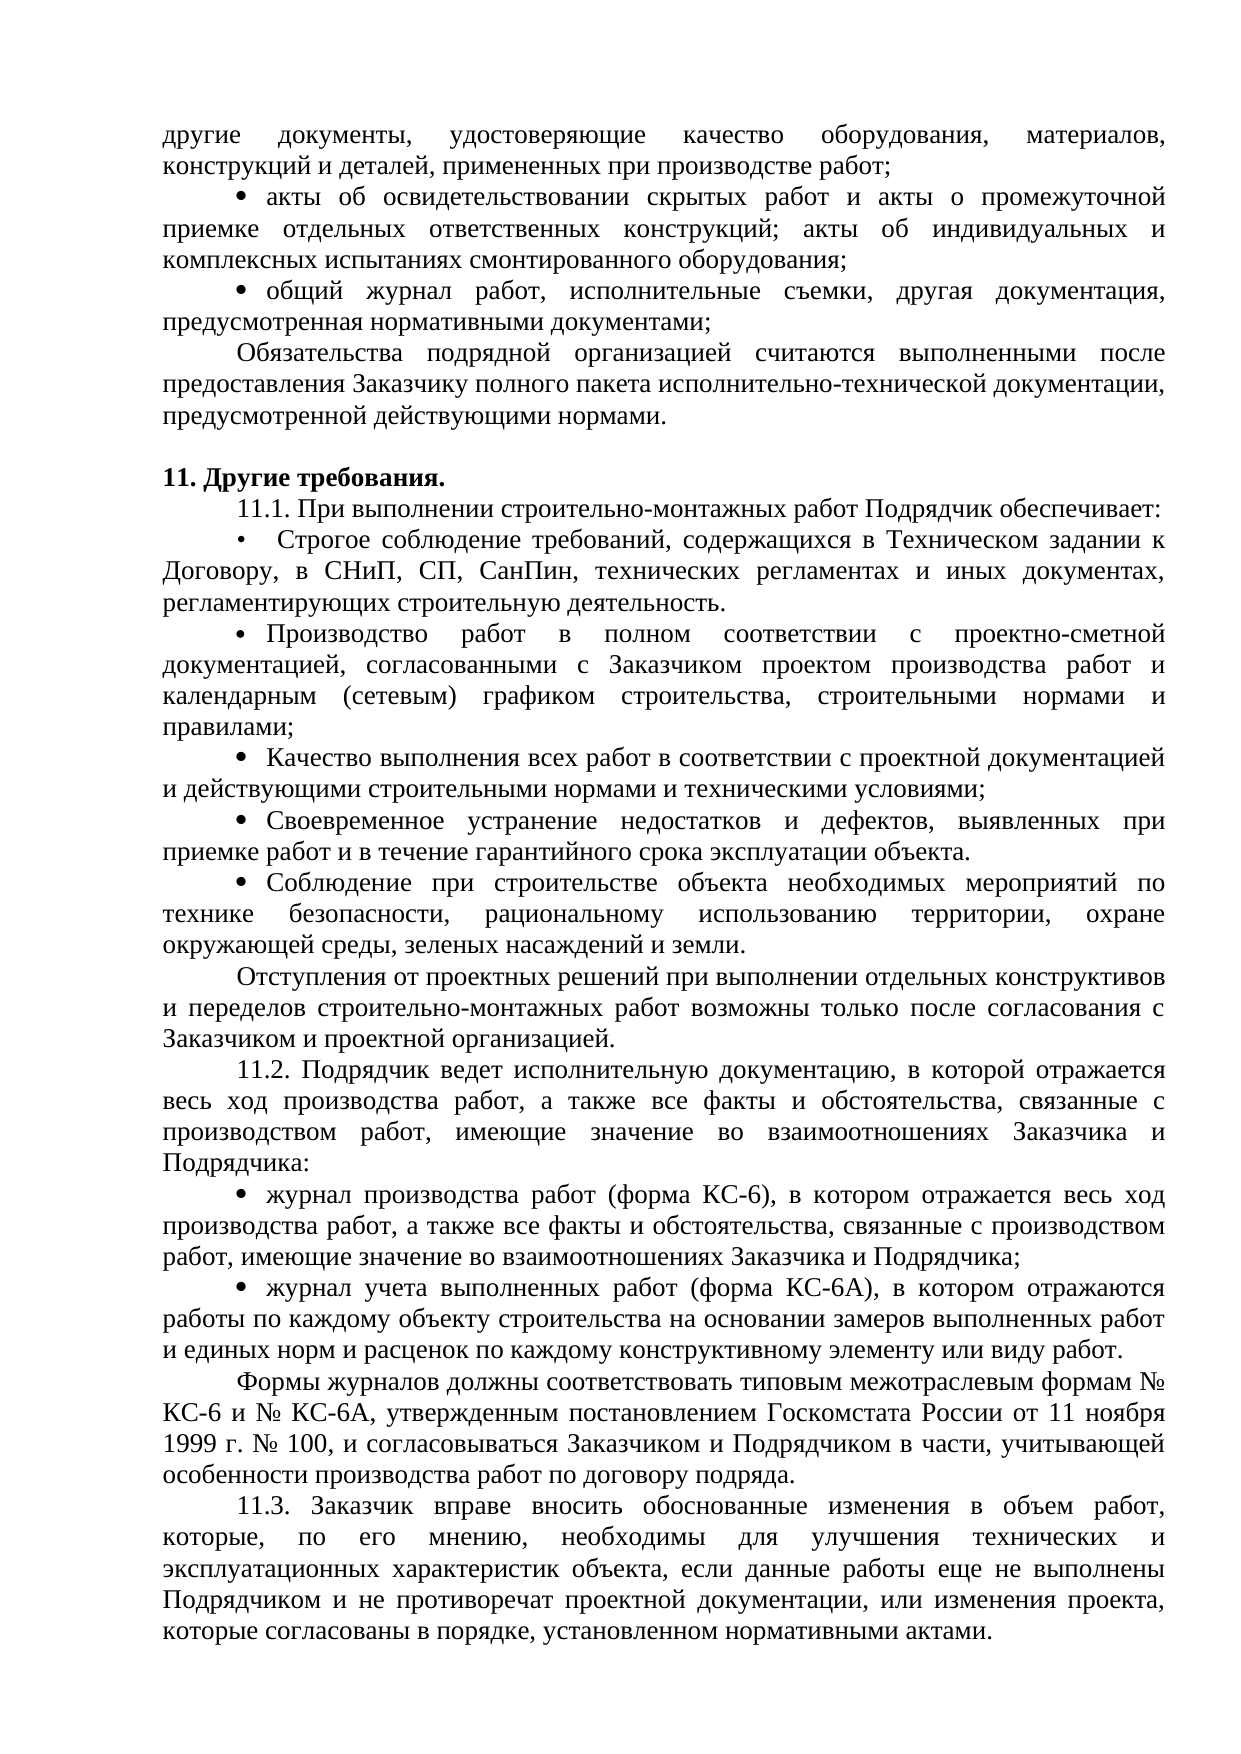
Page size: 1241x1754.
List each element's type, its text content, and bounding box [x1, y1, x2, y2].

list журнал производства работ (форма КС-6), в котором отражается весь ход производства работ, а также все факты и обстоятельства, связанные с производством работ, имеющие значение во взаимоотношениях Заказчика и Подрядчика; [162, 1178, 1167, 1271]
text Формы журналов должны соответствовать типовым межотраслевым формам № КС-6 и № КС-6А, утвержденным постановлением Госкомстата России от 11 ноября 1999 г. № 100, и согласовываться Заказчиком и Подрядчиком в части, учитывающей особенности производства работ по договору подряда. [162, 1365, 1167, 1489]
text 11.2. Подрядчик ведет исполнительную документацию, в которой отражается весь ход производства работ, а также все факты и обстоятельства, связанные с производством работ, имеющие значение во взаимоотношениях Заказчика и Подрядчика: [162, 1053, 1167, 1178]
list Соблюдение при строительстве объекта необходимых мероприятий по технике безопасности, рациональному использованию территории, охране окружающей среды, зеленых насаждений и земли. [162, 866, 1167, 960]
text • Строгое соблюдение требований, содержащихся в Техническом задании к Договору, в СНиП, СП, СанПин, технических регламентах и иных документах, регламентирующих строительную деятельность. [162, 523, 1167, 617]
text 11. Другие требования. [162, 461, 1167, 492]
list Производство работ в полном соответствии с проектно-сметной документацией, согласованными с Заказчиком проектом производства работ и календарным (сетевым) графиком строительства, строительными нормами и правилами; [162, 617, 1167, 741]
list Качество выполнения всех работ в соответствии с проектной документацией и действующими строительными нормами и техническими условиями; [162, 741, 1167, 804]
list журнал учета выполненных работ (форма КС-6А), в котором отражаются работы по каждому объекту строительства на основании замеров выполненных работ и единых норм и расценок по каждому конструктивному элементу или виду работ. [162, 1271, 1167, 1365]
text Обязательства подрядной организацией считаются выполненными после предоставления Заказчику полного пакета исполнительно-технической документации, предусмотренной действующими нормами. [162, 336, 1167, 430]
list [162, 118, 1167, 181]
list Своевременное устранение недостатков и дефектов, выявленных при приемке работ и в течение гарантийного срока эксплуатации объекта. [162, 804, 1167, 866]
text Отступления от проектных решений при выполнении отдельных конструктивов и переделов строительно-монтажных работ возможны только после согласования с Заказчиком и проектной организацией. [162, 960, 1167, 1053]
text 11.3. Заказчик вправе вносить обоснованные изменения в объем работ, которые, по его мнению, необходимы для улучшения технических и эксплуатационных характеристик объекта, если данные работы еще не выполнены Подрядчиком и не противоречат проектной документации, или изменения проекта, которые согласованы в порядке, установленном нормативными актами. [162, 1489, 1167, 1645]
list акты об освидетельствовании скрытых работ и акты о промежуточной приемке отдельных ответственных конструкций; акты об индивидуальных и комплексных испытаниях смонтированного оборудования; [162, 181, 1167, 274]
list общий журнал работ, исполнительные съемки, другая документация, предусмотренная нормативными документами; [162, 274, 1167, 336]
text 11.1. При выполнении строительно-монтажных работ Подрядчик обеспечивает: [162, 492, 1167, 523]
